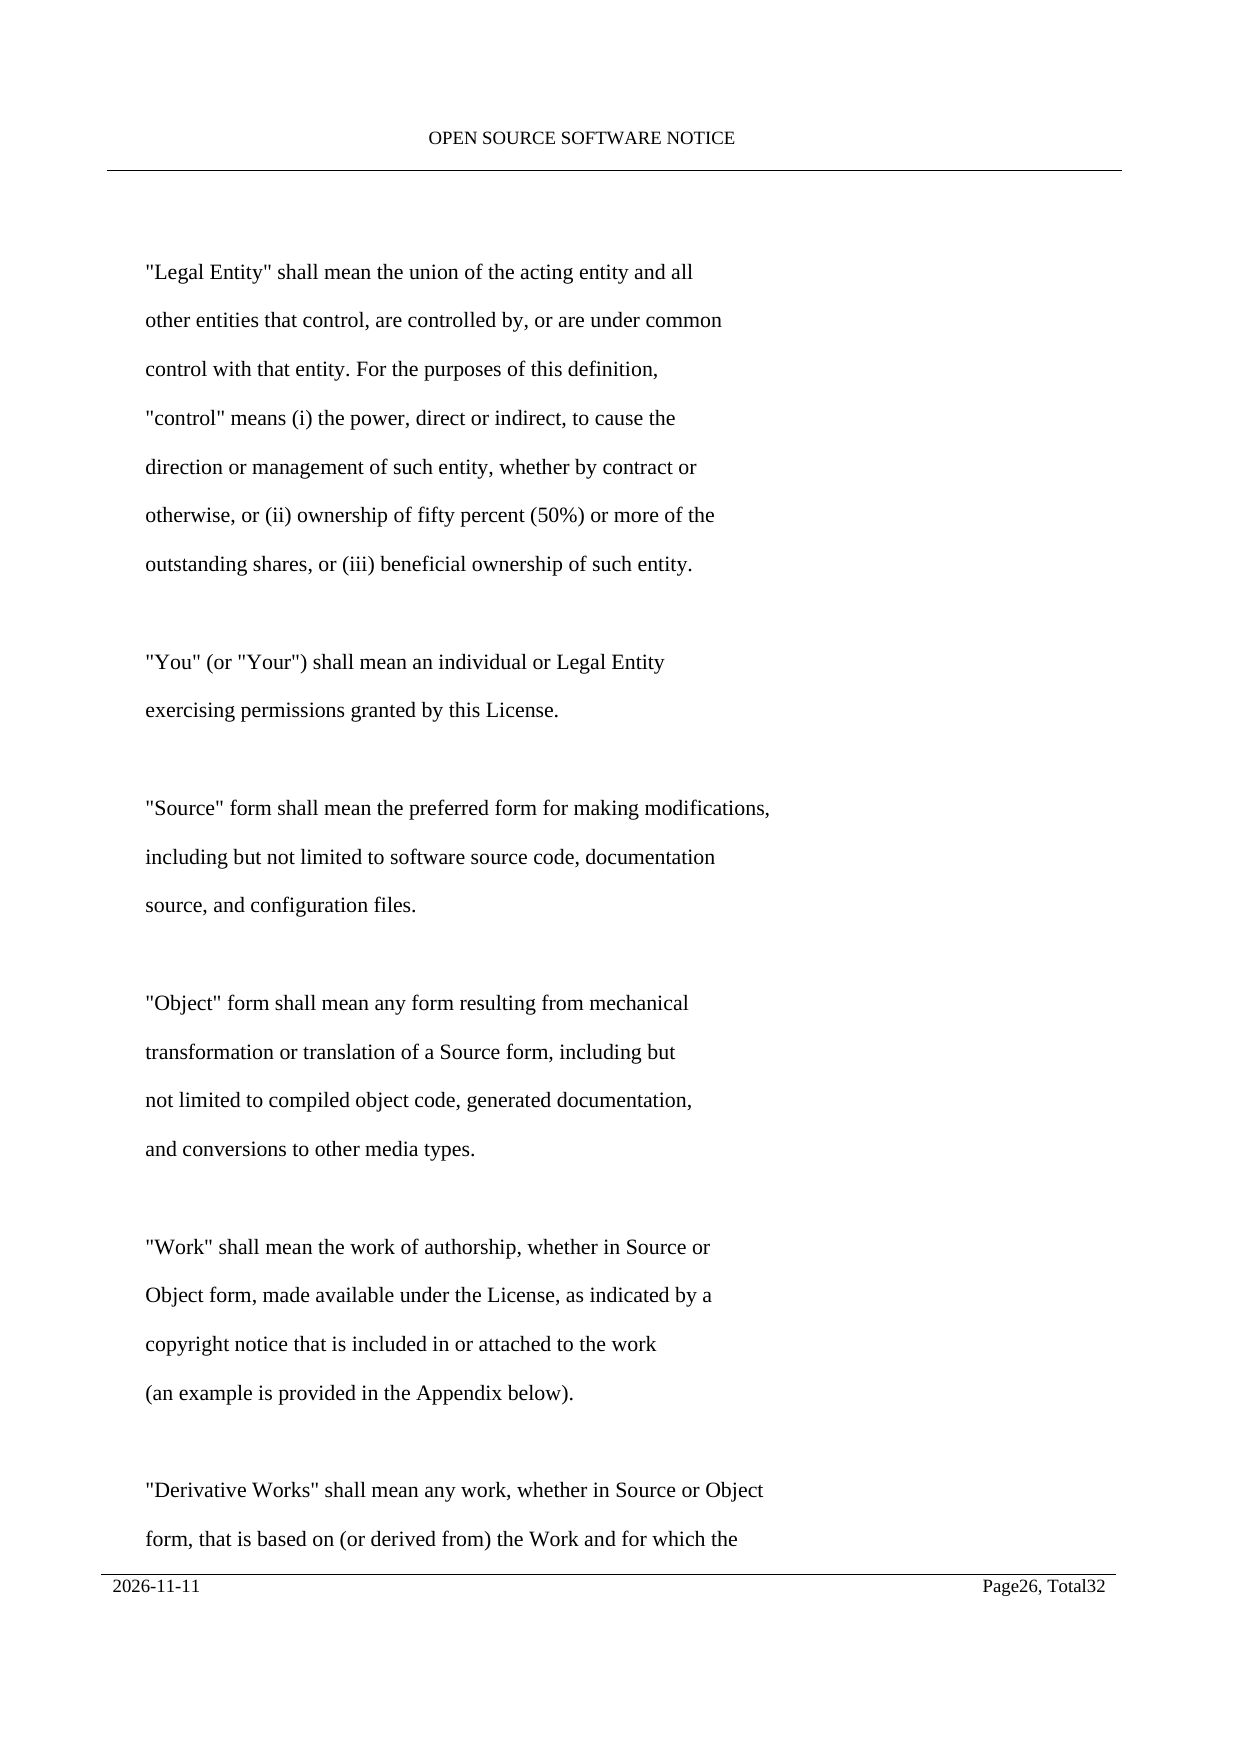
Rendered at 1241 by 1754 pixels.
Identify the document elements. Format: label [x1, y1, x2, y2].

text [112, 206, 1128, 1555]
